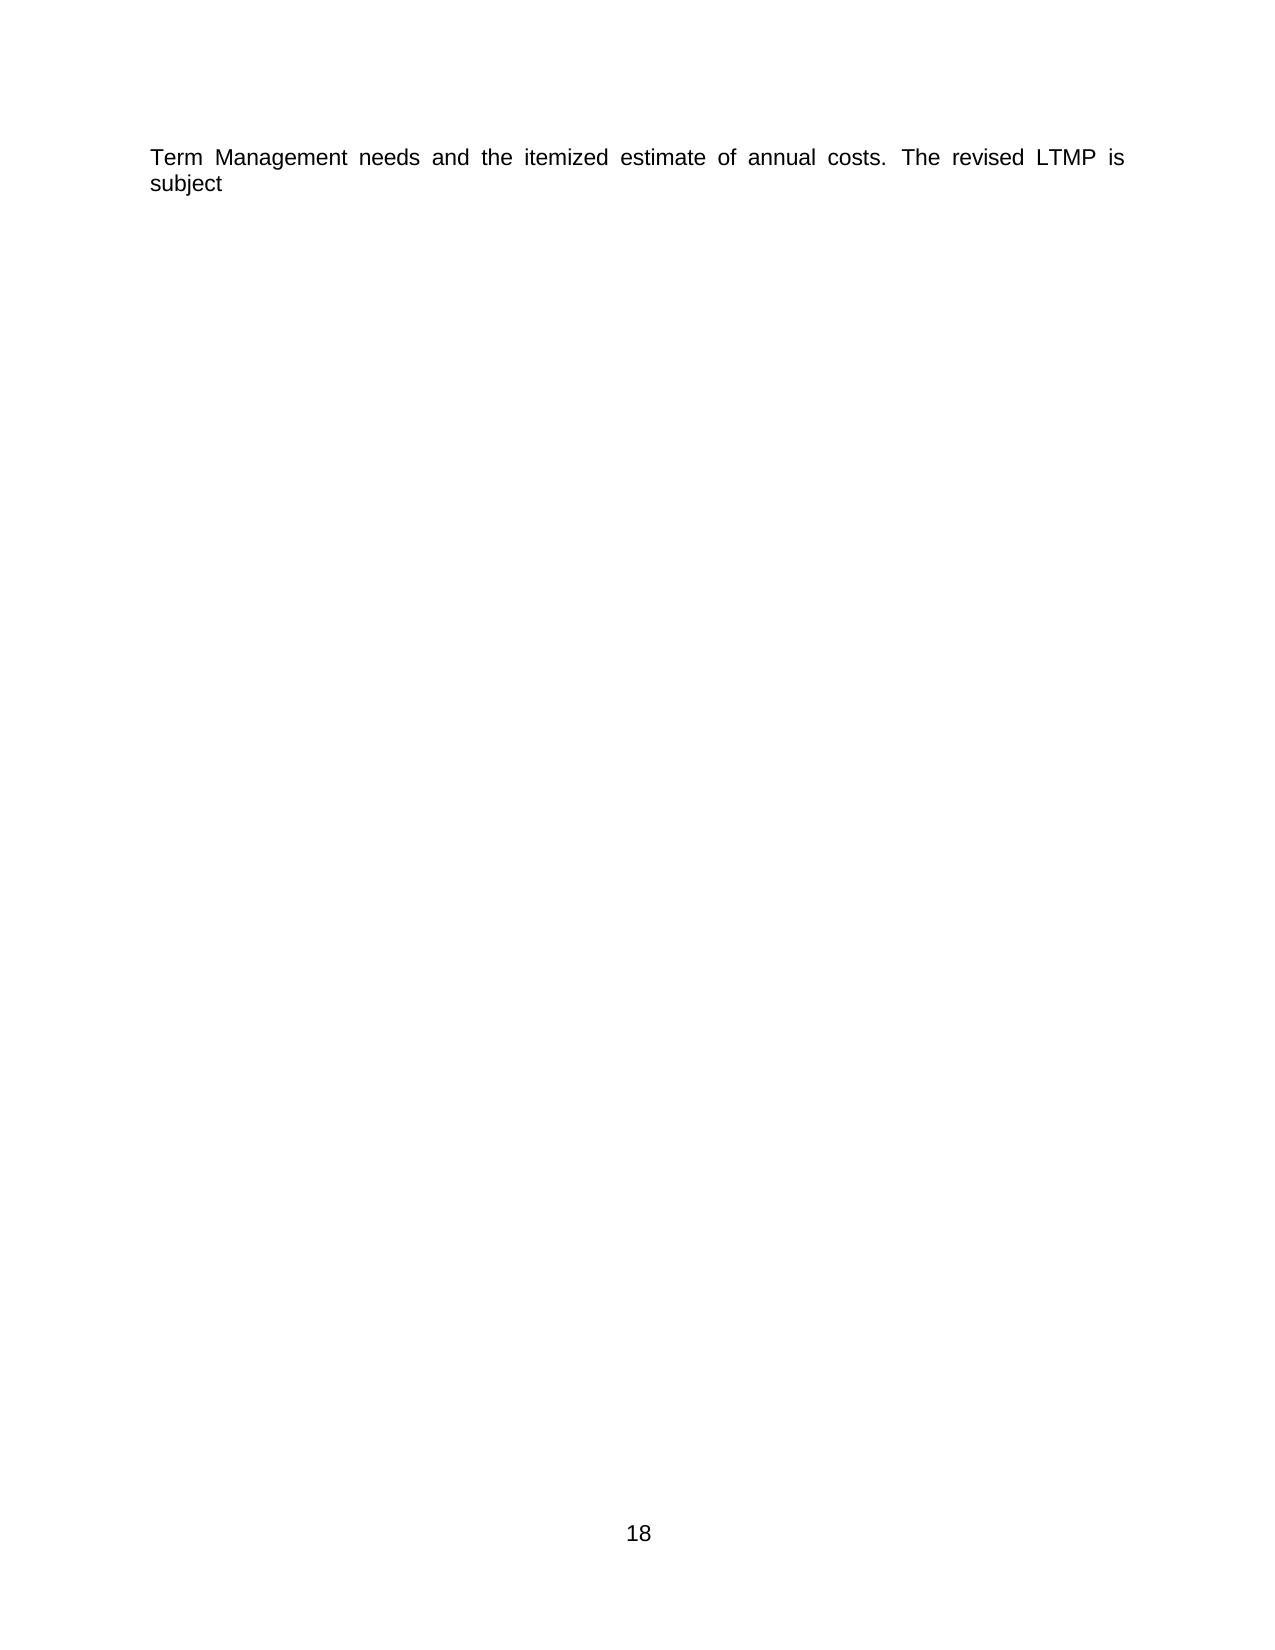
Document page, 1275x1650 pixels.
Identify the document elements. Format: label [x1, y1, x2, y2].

text [150, 144, 1125, 196]
